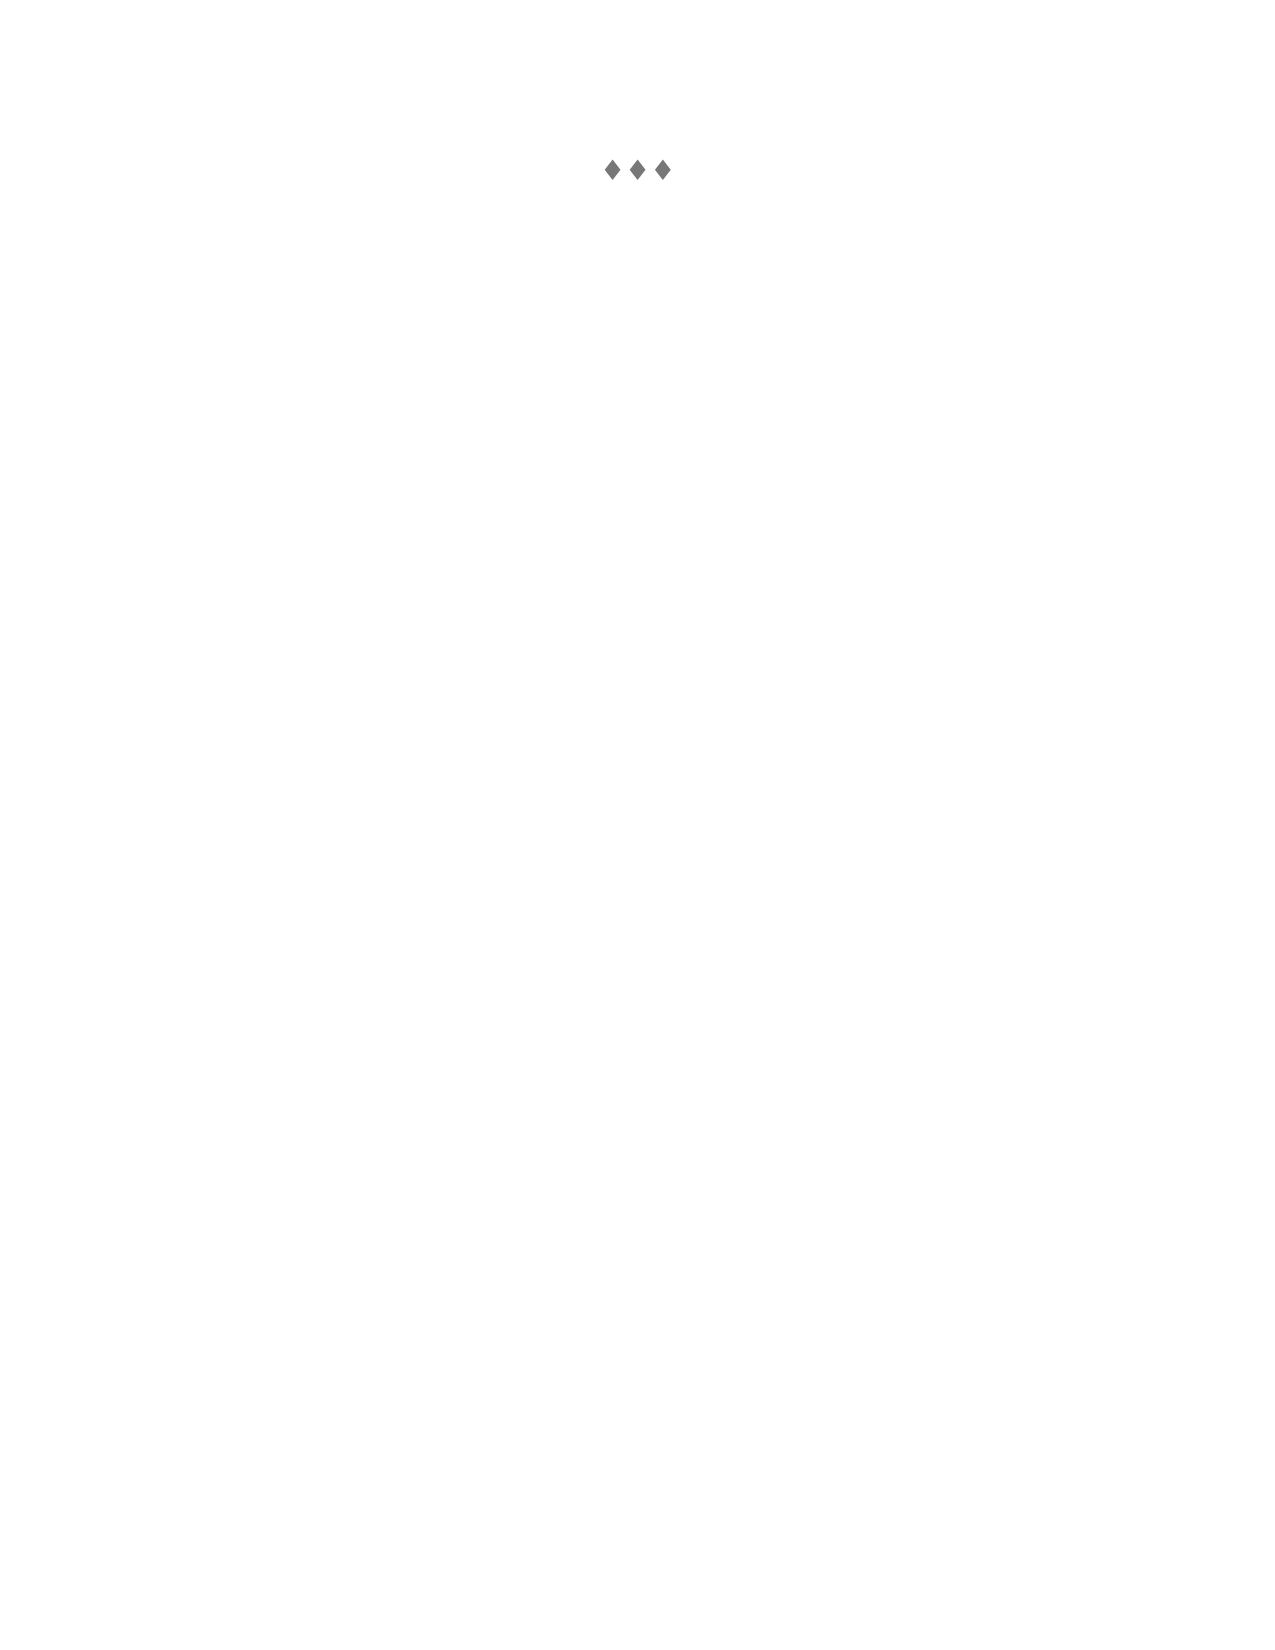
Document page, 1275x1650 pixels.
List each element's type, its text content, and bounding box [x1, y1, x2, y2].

text ♦♦♦ [150, 150, 1125, 188]
